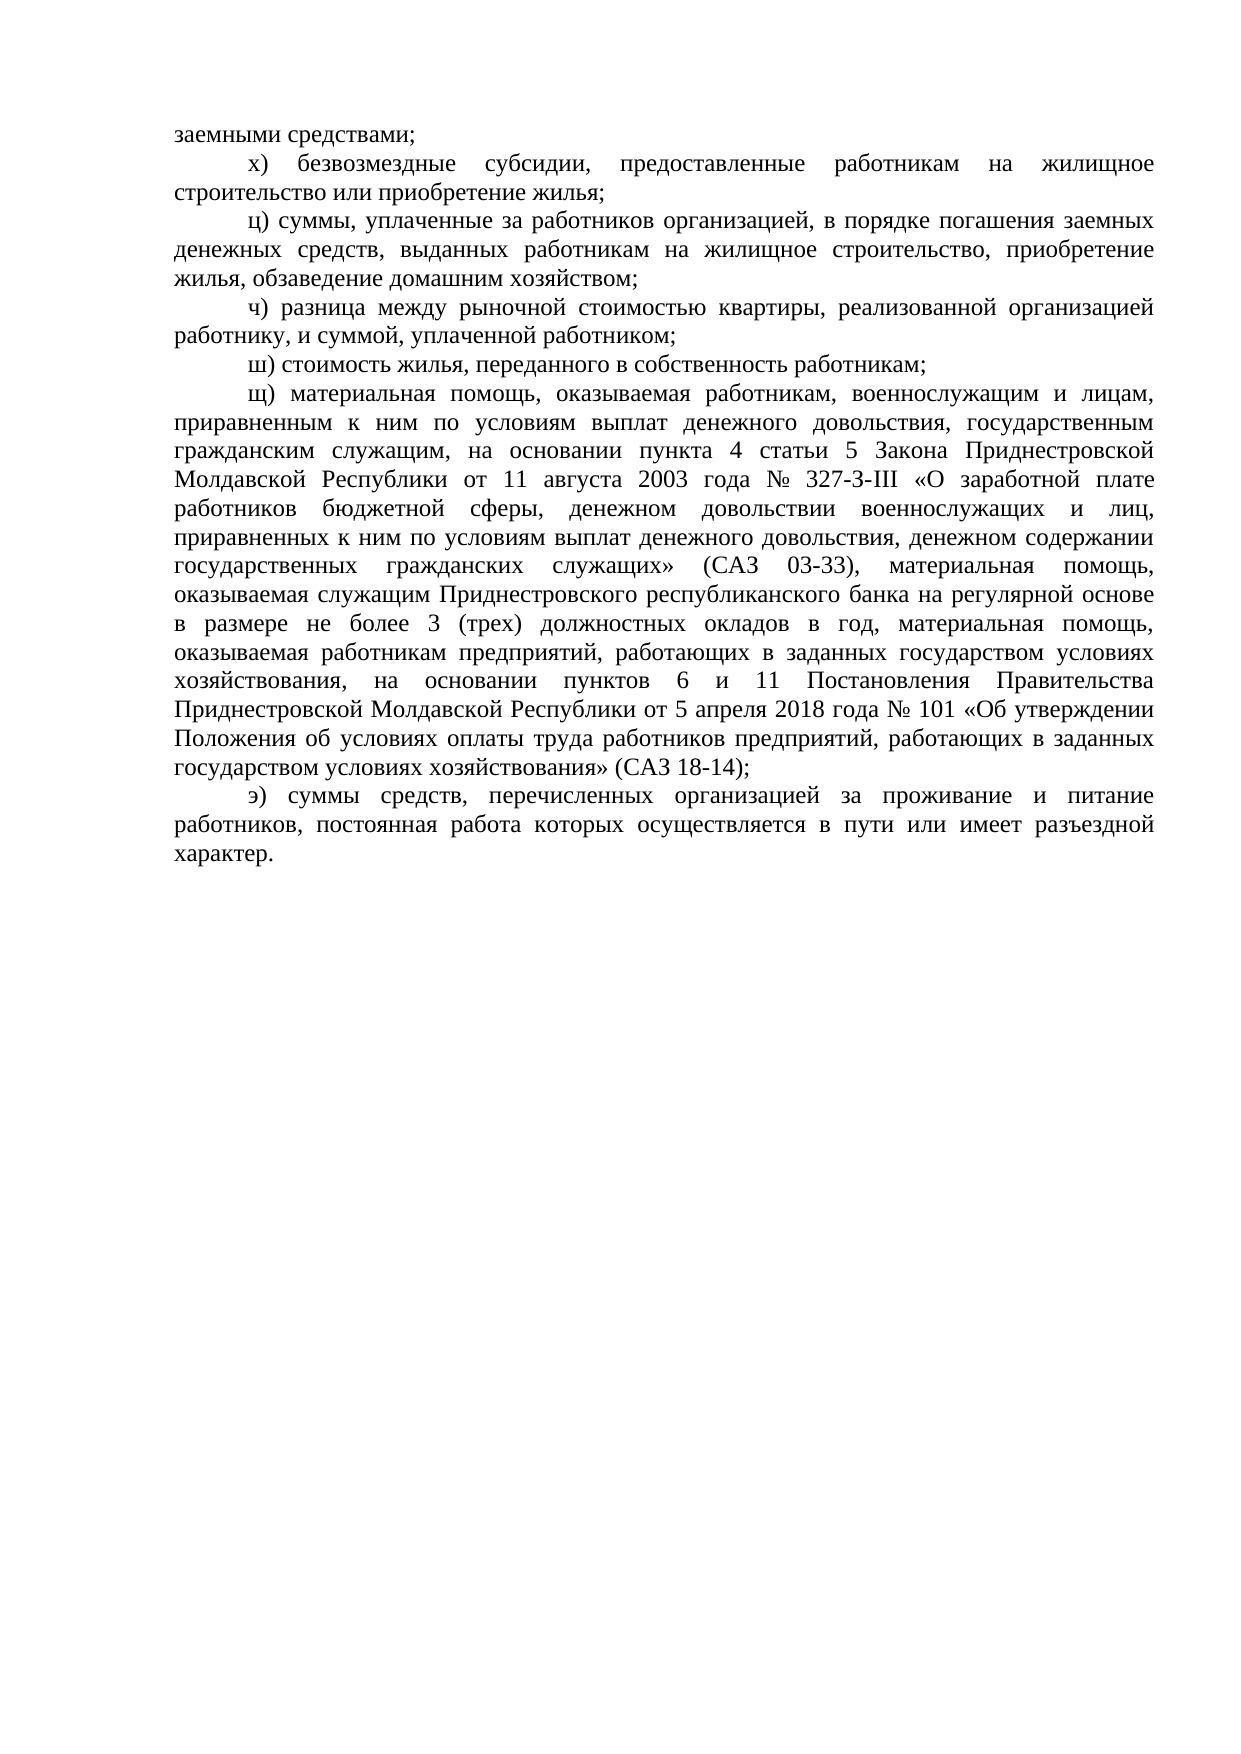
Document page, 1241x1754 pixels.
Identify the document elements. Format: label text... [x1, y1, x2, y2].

text э) суммы средств, перечисленных организацией за проживание и питание работников, постоянная работа которых осуществляется в пути или имеет разъездной характер. [174, 780, 1155, 867]
text х) безвозмездные субсидии, предоставленные работникам на жилищное строительство или приобретение жилья; [174, 148, 1155, 205]
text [174, 119, 1155, 148]
text ш) стоимость жилья, переданного в собственность работникам; [174, 349, 1155, 378]
text ц) суммы, уплаченные за работников организацией, в порядке погашения заемных денежных средств, выданных работникам на жилищное строительство, приобретение жилья, обзаведение домашним хозяйством; [174, 205, 1155, 292]
text ч) разница между рыночной стоимостью квартиры, реализованной организацией работнику, и суммой, уплаченной работником; [174, 292, 1155, 349]
text щ) материальная помощь, оказываемая работникам, военнослужащим и лицам, приравненным к ним по условиям выплат денежного довольствия, государственным гражданским служащим, на основании пункта 4 статьи 5 Закона Приднестровской Молдавской Республики от 11 августа 2003 года № 327-З-III «О заработной плате работников бюджетной сферы, денежном довольствии военнослужащих и лиц, приравненных к ним по условиям выплат денежного довольствия, денежном содержании государственных гражданских служащих» (САЗ 03-33), материальная помощь, оказываемая служащим Приднестровского республиканского банка на регулярной основе в размере не более 3 (трех) должностных окладов в год, материальная помощь, оказываемая работникам предприятий, работающих в заданных государством условиях хозяйствования, на основании пунктов 6 и 11 Постановления Правительства Приднестровской Молдавской Республики от 5 апреля 2018 года № 101 «Об утверждении Положения об условиях оплаты труда работников предприятий, работающих в заданных государством условиях хозяйствования» (САЗ 18-14); [174, 378, 1155, 780]
